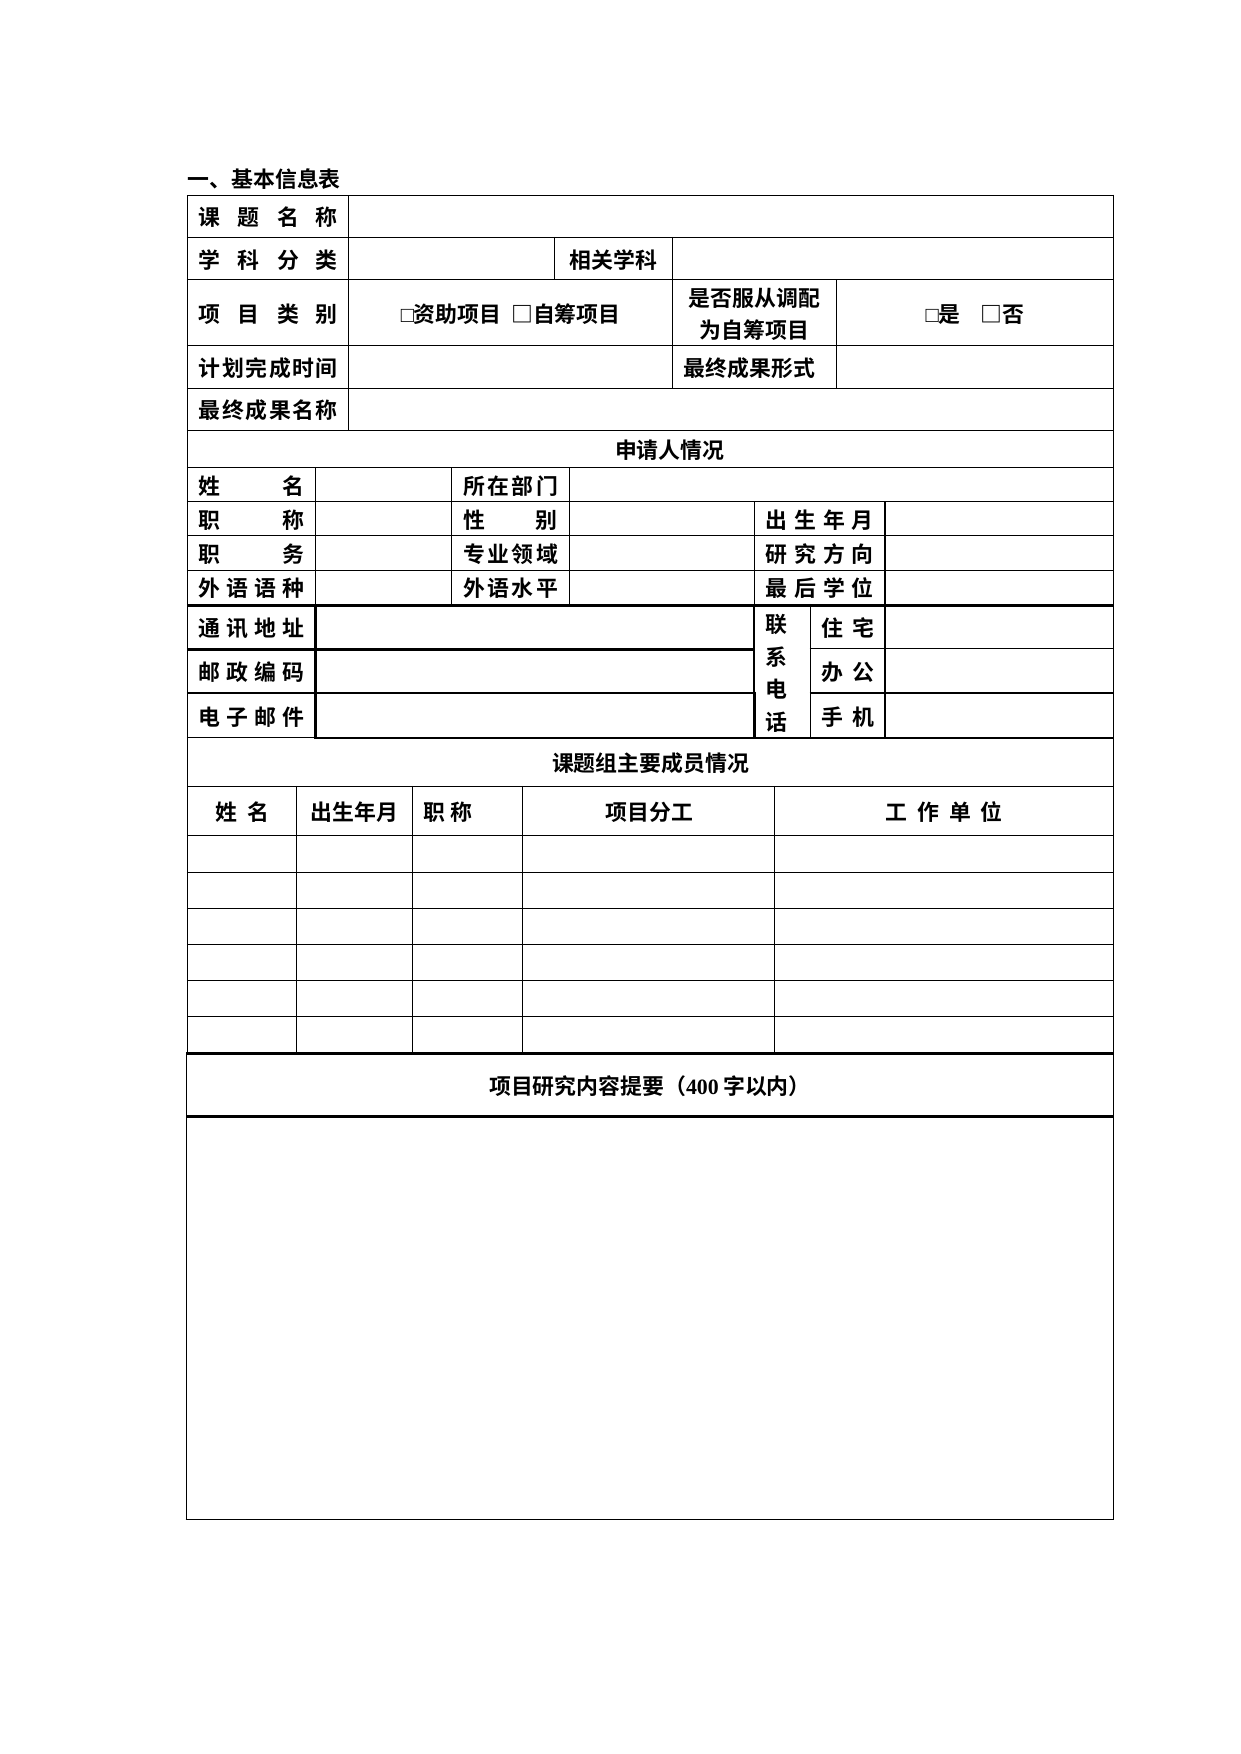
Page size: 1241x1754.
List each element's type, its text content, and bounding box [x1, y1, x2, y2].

table_cell [886, 502, 1113, 535]
table_cell [297, 1017, 412, 1052]
table_cell [316, 536, 451, 569]
table_cell [188, 1017, 296, 1052]
table_cell 相关学科 [555, 238, 672, 279]
table_cell [316, 502, 451, 535]
table_cell [188, 945, 296, 980]
table_cell [413, 909, 522, 944]
table_cell 最终成果形式 [673, 346, 836, 387]
table_cell [188, 836, 296, 872]
table_cell □资助项目 □自筹项目 [349, 280, 672, 345]
table_cell 姓 名 [188, 787, 296, 835]
table_cell [570, 536, 754, 569]
table_cell 职 称 [413, 787, 522, 835]
table_cell [188, 909, 296, 944]
table_cell [570, 468, 1113, 501]
table_cell [886, 571, 1113, 604]
table_header 课题名称 [188, 196, 348, 237]
table_cell [523, 909, 774, 944]
table_cell [775, 945, 1113, 980]
table_cell [523, 836, 774, 872]
table_cell 外语水平 [452, 571, 569, 604]
table_cell 工 作 单 位 [775, 787, 1113, 835]
text 一、基本信息表 [187, 162, 1053, 194]
table_cell [316, 468, 451, 501]
table_cell [570, 502, 754, 535]
table_cell [886, 607, 1113, 648]
table_cell [349, 238, 554, 279]
table_cell [775, 1017, 1113, 1052]
table_cell 联系电话 [755, 607, 810, 737]
table_cell 课题组主要成员情况 [188, 738, 1113, 786]
table_cell 外语语种 [188, 571, 315, 604]
table_cell [413, 981, 522, 1016]
table_cell 申请人情况 [188, 431, 1113, 467]
table_cell 办公 [811, 649, 884, 692]
table_cell 是否服从调配为自筹项目 [673, 280, 836, 345]
table_cell [523, 945, 774, 980]
table_cell [413, 836, 522, 872]
table_cell [775, 873, 1113, 908]
table_cell □是 □否 [837, 280, 1113, 345]
table_cell [413, 1017, 522, 1052]
table_cell [188, 873, 296, 908]
table_cell [523, 873, 774, 908]
table_cell [187, 1118, 1113, 1519]
table_cell [775, 909, 1113, 944]
table_cell 专业领域 [452, 536, 569, 569]
table_cell [523, 981, 774, 1016]
table_cell [886, 536, 1113, 569]
table_cell 项目类别 [188, 280, 348, 345]
table_cell 通讯地址 [188, 607, 314, 648]
table_cell [317, 651, 753, 692]
table_cell 职 称 [188, 502, 315, 535]
table_cell [886, 649, 1113, 692]
table_cell [297, 909, 412, 944]
table_cell 出生年月 [755, 502, 884, 535]
table_cell [297, 836, 412, 872]
table_cell 最终成果名称 [188, 389, 348, 430]
table_cell [837, 346, 1113, 387]
table_cell [413, 873, 522, 908]
table_cell [297, 945, 412, 980]
table_cell [317, 607, 753, 648]
table_cell 职 务 [188, 536, 315, 569]
table_cell [297, 873, 412, 908]
table_cell 电子邮件 [188, 694, 314, 737]
table_cell 项目研究内容提要（400字以内） [187, 1055, 1113, 1115]
table_cell 手机 [811, 694, 884, 737]
table_cell 出生年月 [297, 787, 412, 835]
table_cell [316, 571, 451, 604]
table_cell 住宅 [811, 607, 884, 648]
table_cell 项目分工 [523, 787, 774, 835]
table_cell 学科分类 [188, 238, 348, 279]
table_cell [297, 981, 412, 1016]
table_cell 计划完成时间 [188, 346, 348, 387]
table_cell [523, 1017, 774, 1052]
table_cell [188, 981, 296, 1016]
table_cell [413, 945, 522, 980]
table_cell 所在部门 [452, 468, 569, 501]
table_cell [673, 238, 1113, 279]
table_cell [349, 346, 672, 387]
table_cell 性 别 [452, 502, 569, 535]
table_cell [317, 694, 753, 737]
table_cell [775, 836, 1113, 872]
table_cell [349, 389, 1113, 430]
table_cell 最后学位 [755, 571, 884, 604]
table_cell [570, 571, 754, 604]
table_cell 姓 名 [188, 468, 315, 501]
table_cell [775, 981, 1113, 1016]
table_cell 研究方向 [755, 536, 884, 569]
table_cell [886, 694, 1113, 737]
table_cell 邮政编码 [188, 651, 314, 692]
table_header [349, 196, 1113, 237]
